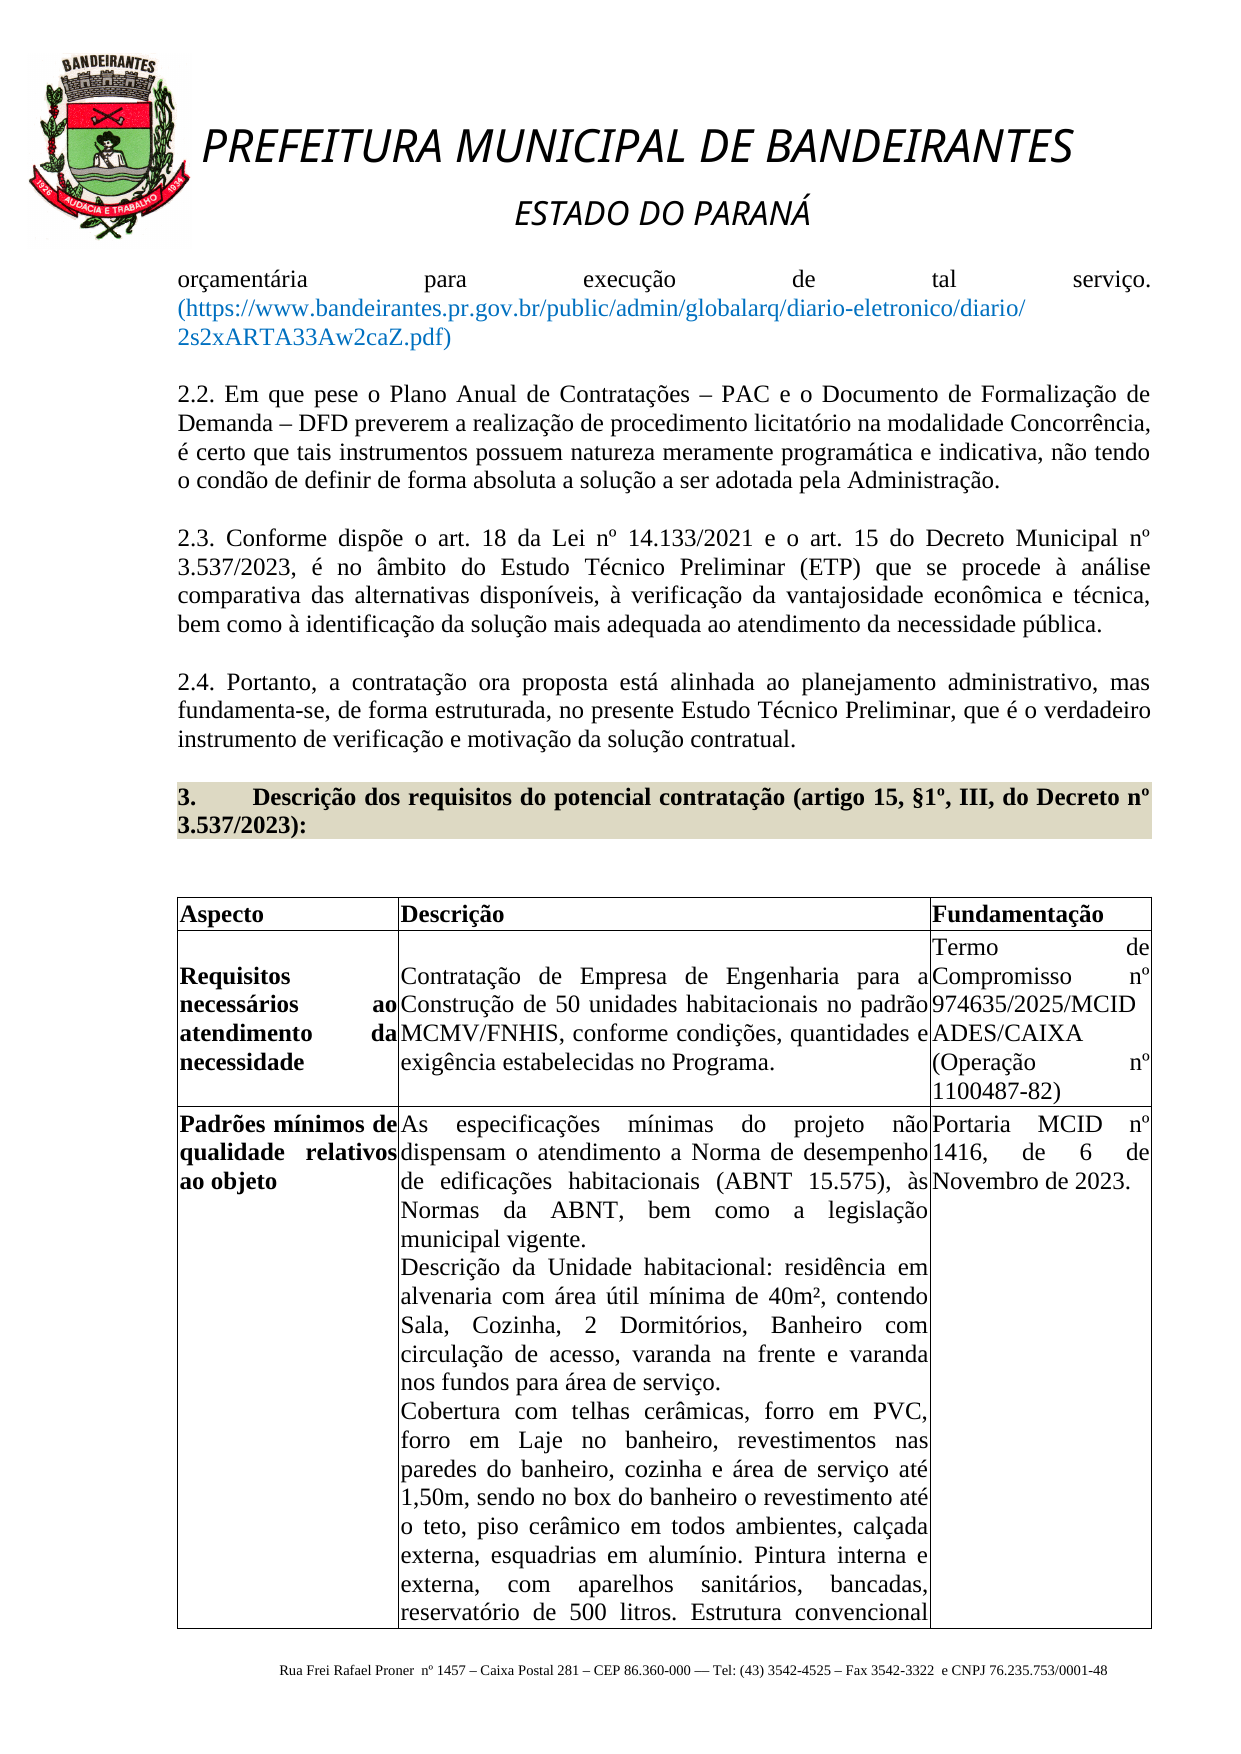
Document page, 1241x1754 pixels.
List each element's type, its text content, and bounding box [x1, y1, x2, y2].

table_cell Termo de Compromisso nº 974635/2025/MCIDADES/CAIXA (Operação nº 1100487-82) [931, 931, 1151, 1106]
table_header Fundamentação [931, 898, 1151, 929]
table_header Aspecto [178, 898, 398, 929]
picture [27, 53, 192, 249]
text 2.4. Portanto, a contratação ora proposta está alinhada ao planejamento administrativo, mas fundamenta-se, de forma estruturada, no presente Estudo Técnico Preliminar, que é o verdadeiro instrumento de verificação e motivação da solução contratual. [177, 667, 1152, 753]
table_cell Padrões mínimos de qualidade relativos ao objeto [178, 1107, 398, 1628]
table_cell Contratação de Empresa de Engenharia para a Construção de 50 unidades habitacionais no padrão MCMV/FNHIS, conforme condições, quantidades e exigência estabelecidas no Programa. [399, 931, 930, 1106]
text 2.3. Conforme dispõe o art. 18 da Lei nº 14.133/2021 e o art. 15 do Decreto Municipal nº 3.537/2023, é no âmbito do Estudo Técnico Preliminar (ETP) que se procede à análise comparativa das alternativas disponíveis, à verificação da vantajosidade econômica e técnica, bem como à identificação da solução mais adequada ao atendimento da necessidade pública. [177, 523, 1152, 638]
text 3. Descrição dos requisitos do potencial contratação (artigo 15, §1º, III, do Decreto nº 3.537/2023): [177, 782, 1152, 839]
text 2.2. Em que pese o Plano Anual de Contratações – PAC e o Documento de Formalização de Demanda – DFD preverem a realização de procedimento licitatório na modalidade Concorrência, é certo que tais instrumentos possuem natureza meramente programática e indicativa, não tendo o condão de definir de forma absoluta a solução a ser adotada pela Administração. [177, 379, 1152, 494]
table_cell Portaria MCID nº 1416, de 6 de Novembro de 2023. [931, 1107, 1151, 1628]
table_cell Requisitos necessários ao atendimento da necessidade [178, 931, 398, 1106]
table_header Descrição [399, 898, 930, 929]
